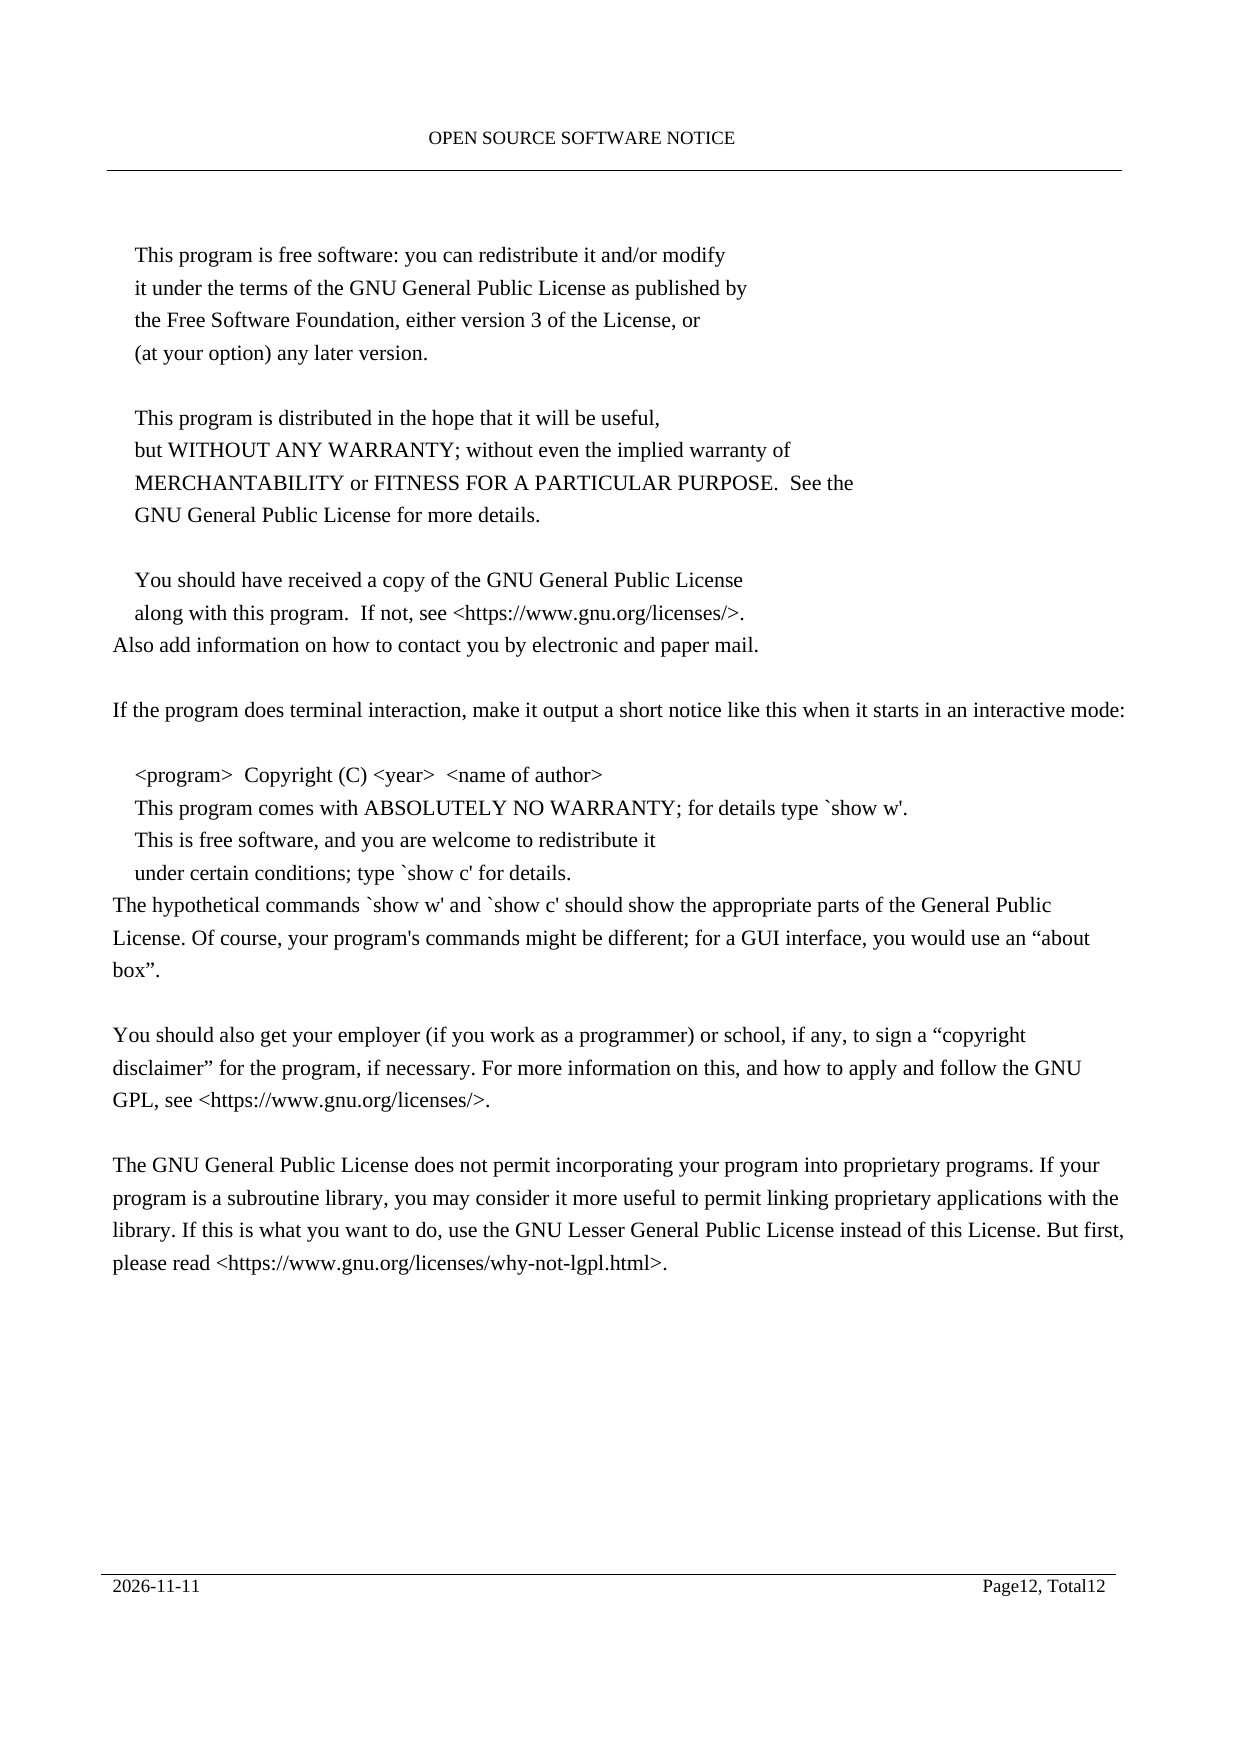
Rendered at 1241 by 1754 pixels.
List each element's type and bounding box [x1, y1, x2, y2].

text [112, 206, 1128, 1279]
